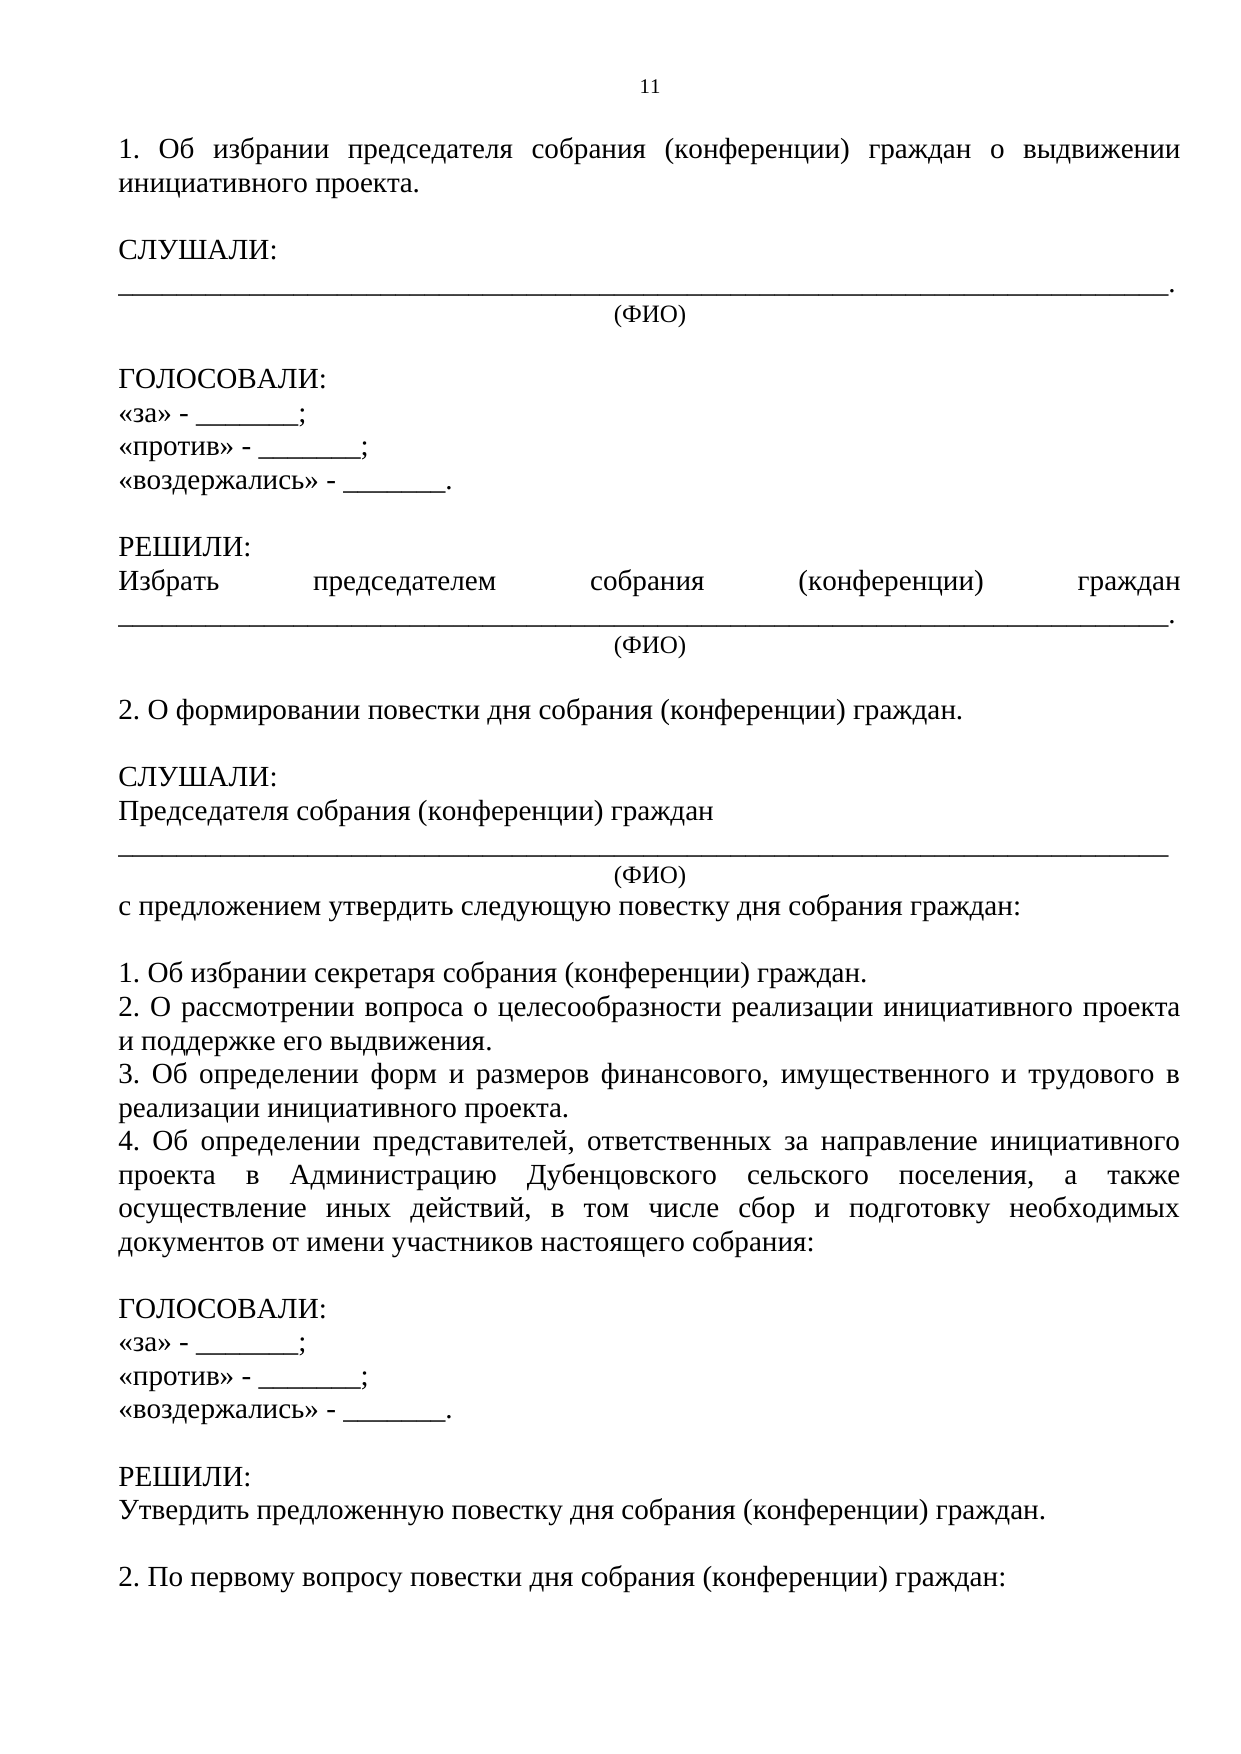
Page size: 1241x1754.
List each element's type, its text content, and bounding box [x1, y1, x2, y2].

text Избрать председателем собрания (конференции) граждан ________________________________________________________________________. [118, 563, 1181, 630]
text с предложением утвердить следующую повестку дня собрания граждан: [118, 888, 1181, 922]
text Утвердить предложенную повестку дня собрания (конференции) граждан. [118, 1492, 1181, 1526]
text ГОЛОСОВАЛИ: [118, 361, 1181, 395]
text 1. Об избрании секретаря собрания (конференции) граждан. [118, 956, 1181, 989]
text 3. Об определении форм и размеров финансового, имущественного и трудового в реализации инициативного проекта. [118, 1056, 1181, 1123]
text «против» - _______; [118, 428, 1181, 462]
text ГОЛОСОВАЛИ: [118, 1291, 1181, 1324]
text СЛУШАЛИ: ________________________________________________________________________. [118, 232, 1181, 299]
text «за» - _______; [118, 395, 1181, 428]
text (ФИО) [118, 860, 1181, 888]
text СЛУШАЛИ: [118, 759, 1181, 793]
text «воздержались» - _______. [118, 462, 1181, 496]
text Председателя собрания (конференции) граждан ________________________________________________________________________ [118, 793, 1181, 860]
text «за» - _______; [118, 1324, 1181, 1358]
text (ФИО) [118, 630, 1181, 658]
text 1. Об избрании председателя собрания (конференции) граждан о выдвижении инициативного проекта. [118, 131, 1181, 198]
text 2. О формировании повестки дня собрания (конференции) граждан. [118, 692, 1181, 726]
text РЕШИЛИ: [118, 1459, 1181, 1492]
text РЕШИЛИ: [118, 529, 1181, 563]
text 2. По первому вопросу повестки дня собрания (конференции) граждан: [118, 1559, 1181, 1593]
text (ФИО) [118, 299, 1181, 328]
text «против» - _______; [118, 1358, 1181, 1392]
text 4. Об определении представителей, ответственных за направление инициативного проекта в Администрацию Дубенцовского сельского поселения, а также осуществление иных действий, в том числе сбор и подготовку необходимых документов от имени участников настоящего собрания: [118, 1123, 1181, 1257]
text 2. О рассмотрении вопроса о целесообразности реализации инициативного проекта и поддержке его выдвижения. [118, 989, 1181, 1056]
text «воздержались» - _______. [118, 1392, 1181, 1425]
